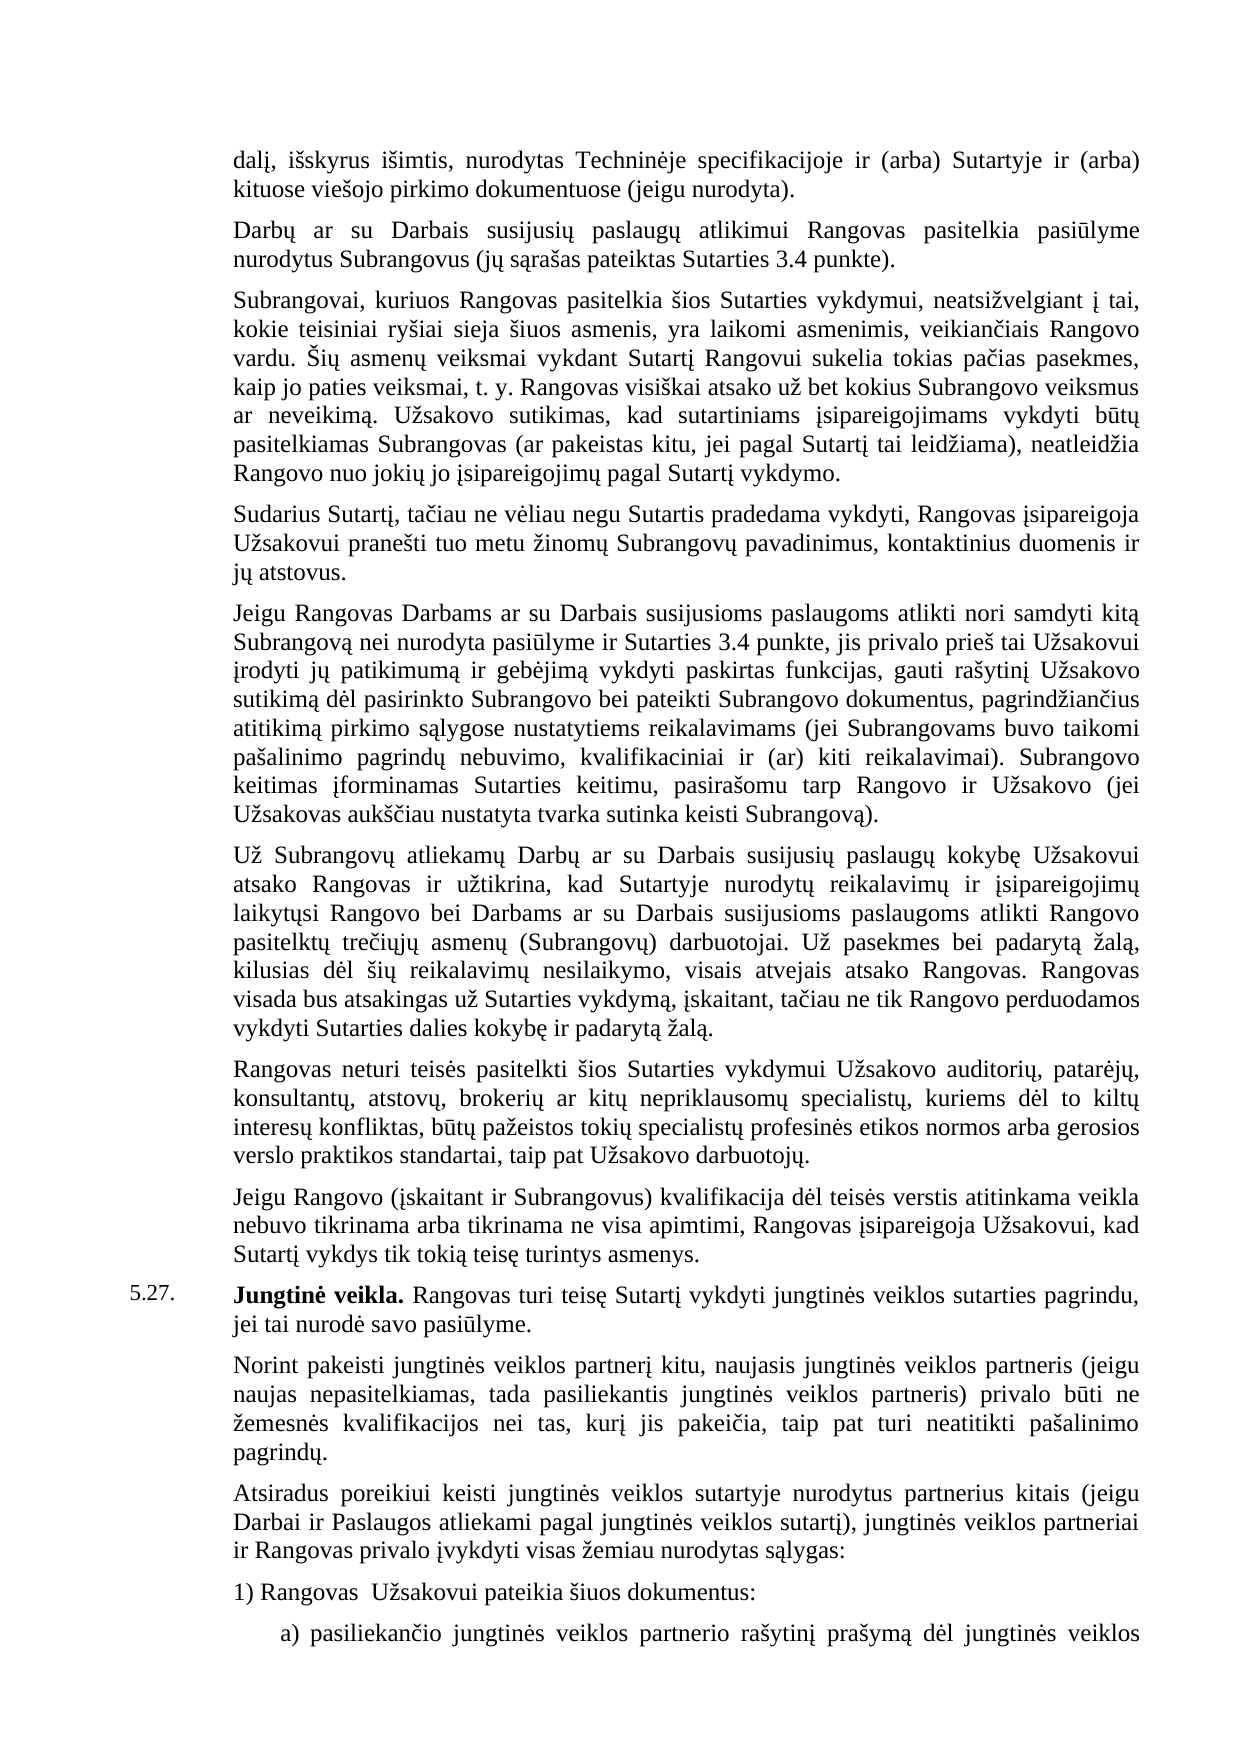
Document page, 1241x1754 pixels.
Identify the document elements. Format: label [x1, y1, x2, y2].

table_cell [118, 133, 222, 1648]
table_cell [222, 133, 1152, 1648]
